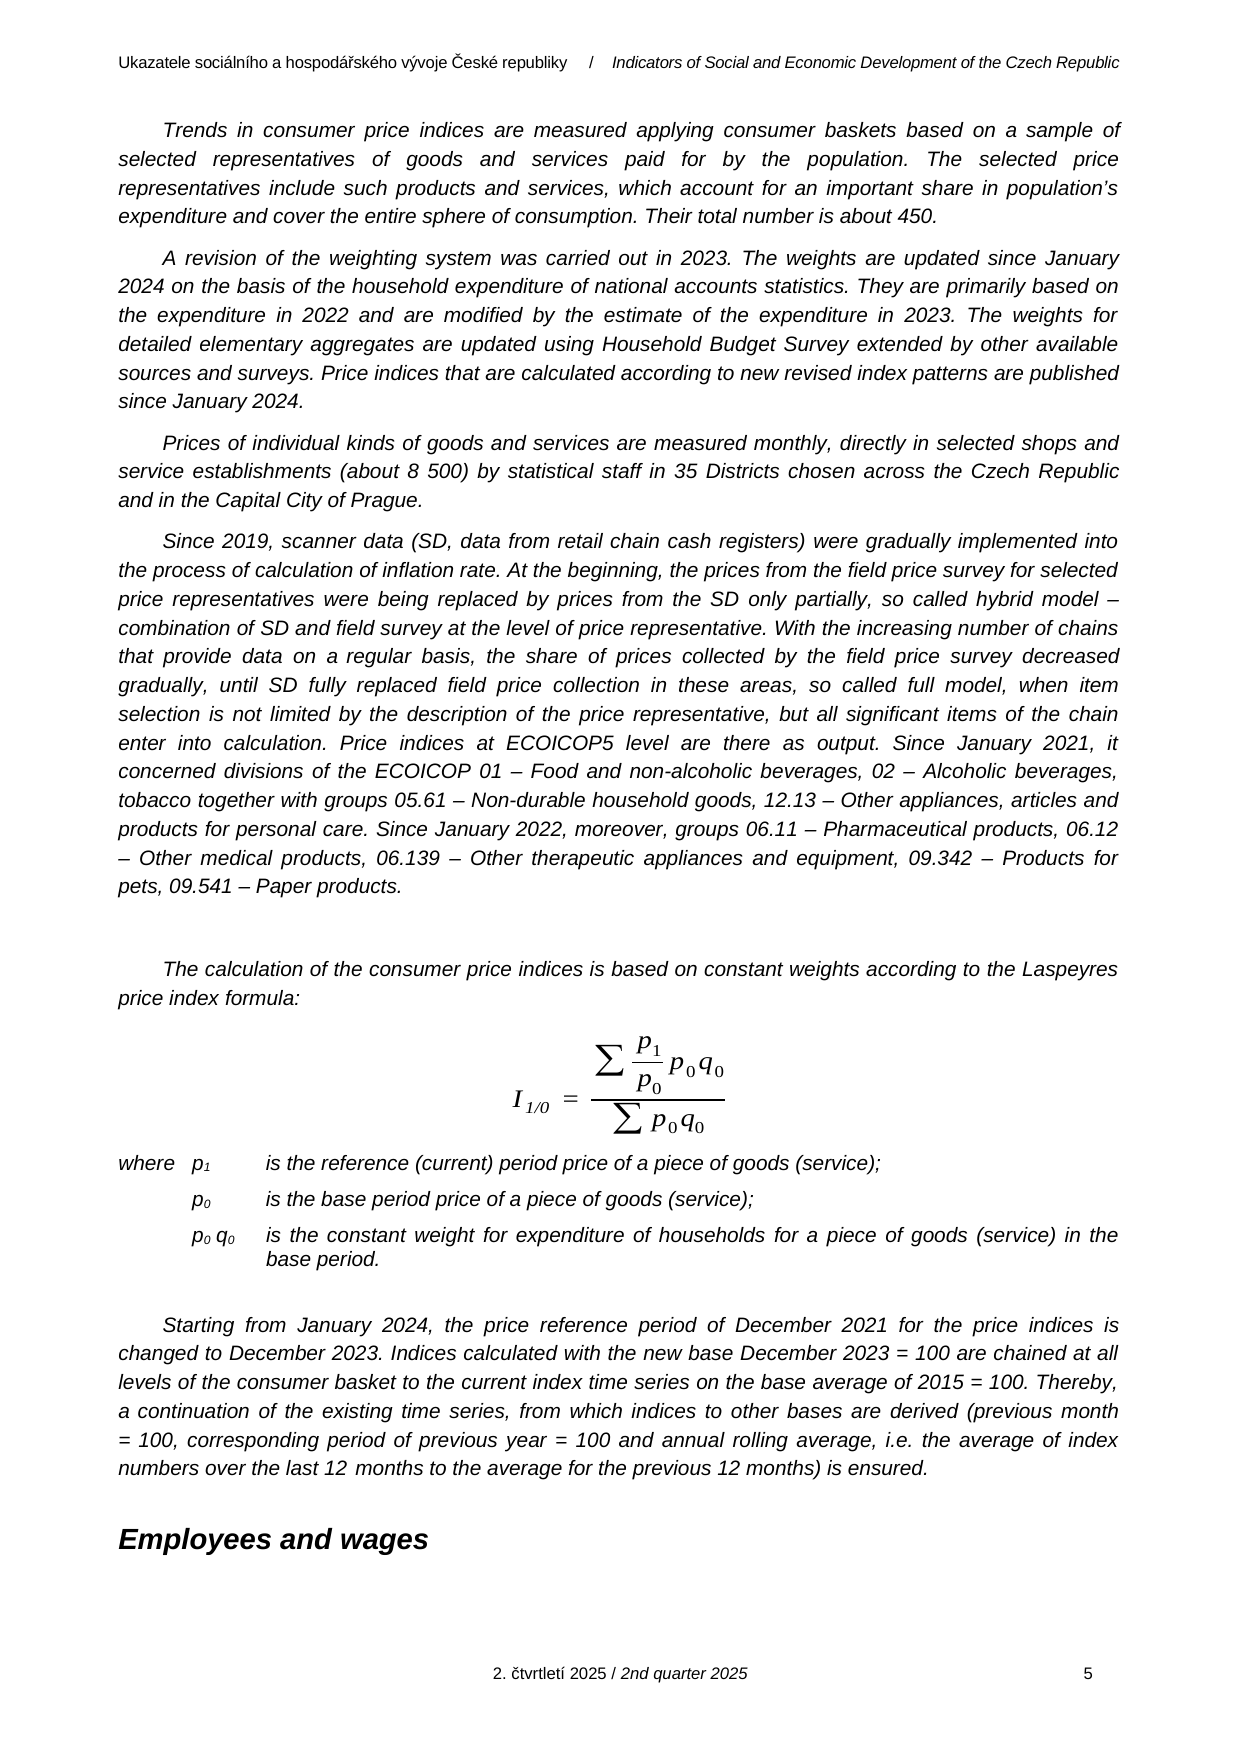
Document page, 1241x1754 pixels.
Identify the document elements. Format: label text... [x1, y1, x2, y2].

subtitle Since 2019, scanner data (SD, data from retail chain cash registers) were gradually implemented into the process of calculation of inflation rate. At the beginning, the prices from the field price survey for selected price representatives were being replaced by prices from the SD only partially, so called hybrid model – combination of SD and field survey at the level of price representative. With the increasing number of chains that provide data on a regular basis, the share of prices collected by the field price survey decreased gradually, until SD fully replaced field price collection in these areas, so called full model, when item selection is not limited by the description of the price representative, but all significant items of the chain enter into calculation. Price indices at ECOICOP5 level are there as output. Since January 2021, it concerned divisions of the ECOICOP 01 – Food and non-alcoholic beverages, 02 – Alcoholic beverages, tobacco together with groups 05.61 – Non-durable household goods, 12.13 – Other appliances, articles and products for personal care. Since January 2022, moreover, groups 06.11 – Pharmaceutical products, 06.12 – Other medical products, 06.139 – Other therapeutic appliances and equipment, 09.342 – Products for pets, 09.541 – Paper products. [118, 529, 1122, 898]
text A revision of the weighting system was carried out in 2023. The weights are updated since January 2024 on the basis of the household expenditure of national accounts statistics. They are primarily based on the expenditure in 2022 and are modified by the estimate of the expenditure in 2023. The weights for detailed elementary aggregates are updated using Household Budget Survey extended by other available sources and surveys. Price indices that are calculated according to new revised index patterns are published since January 2024. [118, 246, 1122, 413]
text Employees and wages [118, 1522, 1122, 1556]
subtitle The calculation of the consumer price indices is based on constant weights according to the Laspeyres price index formula: [118, 957, 1122, 1009]
text Trends in consumer price indices are measured applying consumer baskets based on a sample of selected representatives of goods and services paid for by the population. The selected price representatives include such products and services, which account for an important share in population’s expenditure and cover the entire sphere of consumption. Their total number is about 450. [118, 118, 1122, 228]
subtitle where p1 is the reference (current) period price of a piece of goods (service); [118, 1150, 1122, 1174]
subtitle p0 is the base period price of a piece of goods (service); [118, 1187, 1122, 1211]
text Starting from January 2024, the price reference period of December 2021 for the price indices is changed to December 2023. Indices calculated with the new base December 2023 = 100 are chained at all levels of the consumer basket to the current index time series on the base average of 2015 = 100. Thereby, a continuation of the existing time series, from which indices to other bases are derived (previous month = 100, corresponding period of previous year = 100 and annual rolling average, i.e. the average of index numbers over the last 12 months to the average for the previous 12 months) is ensured. [118, 1312, 1122, 1480]
subtitle p0 q0 is the constant weight for expenditure of households for a piece of goods (service) in the base period. [192, 1223, 1122, 1271]
subtitle Prices of individual kinds of goods and services are measured monthly, directly in selected shops and service establishments (about 8 500) by statistical staff in 35 Districts chosen across the Czech Republic and in the Capital City of Prague. [118, 431, 1122, 512]
